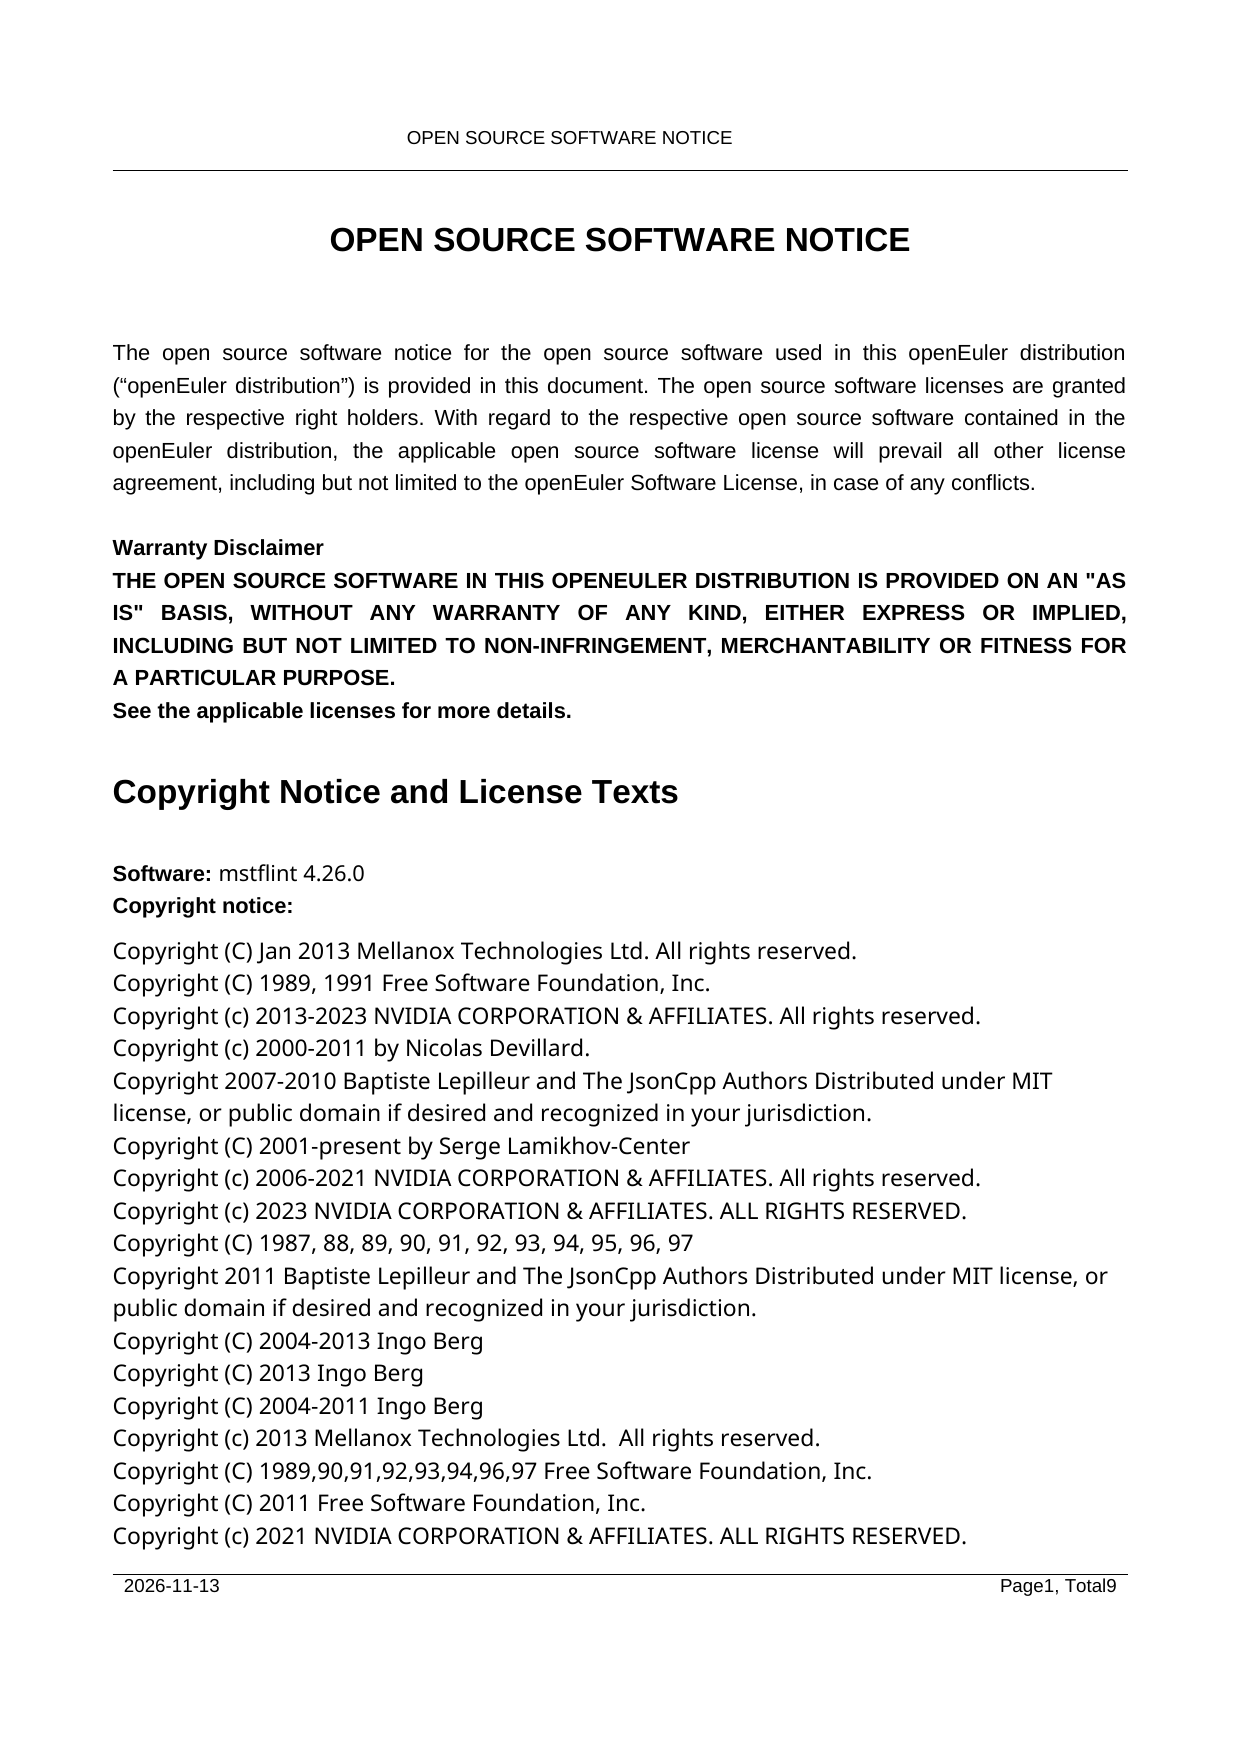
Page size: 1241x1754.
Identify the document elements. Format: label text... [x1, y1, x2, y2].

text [112, 934, 1128, 1551]
title Software: mstflint 4.26.0 [112, 856, 1128, 889]
text The open source software notice for the open source software used in this openEuler distribution (“openEuler distribution”) is provided in this document. The open source software licenses are granted by the respective right holders. With regard to the respective open source software contained in the openEuler distribution, the applicable open source software license will prevail all other license agreement, including but not limited to the openEuler Software License, in case of any conflicts. [112, 336, 1128, 499]
text Warranty Disclaimer [112, 531, 1128, 564]
text Copyright notice: [112, 889, 1128, 921]
text Copyright Notice and License Texts [112, 759, 1128, 824]
text OPEN SOURCE SOFTWARE NOTICE [112, 206, 1128, 271]
text THE OPEN SOURCE SOFTWARE IN THIS OPENEULER DISTRIBUTION IS PROVIDED ON AN "AS IS" BASIS, WITHOUT ANY WARRANTY OF ANY KIND, EITHER EXPRESS OR IMPLIED, INCLUDING BUT NOT LIMITED TO NON-INFRINGEMENT, MERCHANTABILITY OR FITNESS FOR A PARTICULAR PURPOSE. See the applicable licenses for more details. [112, 564, 1128, 726]
